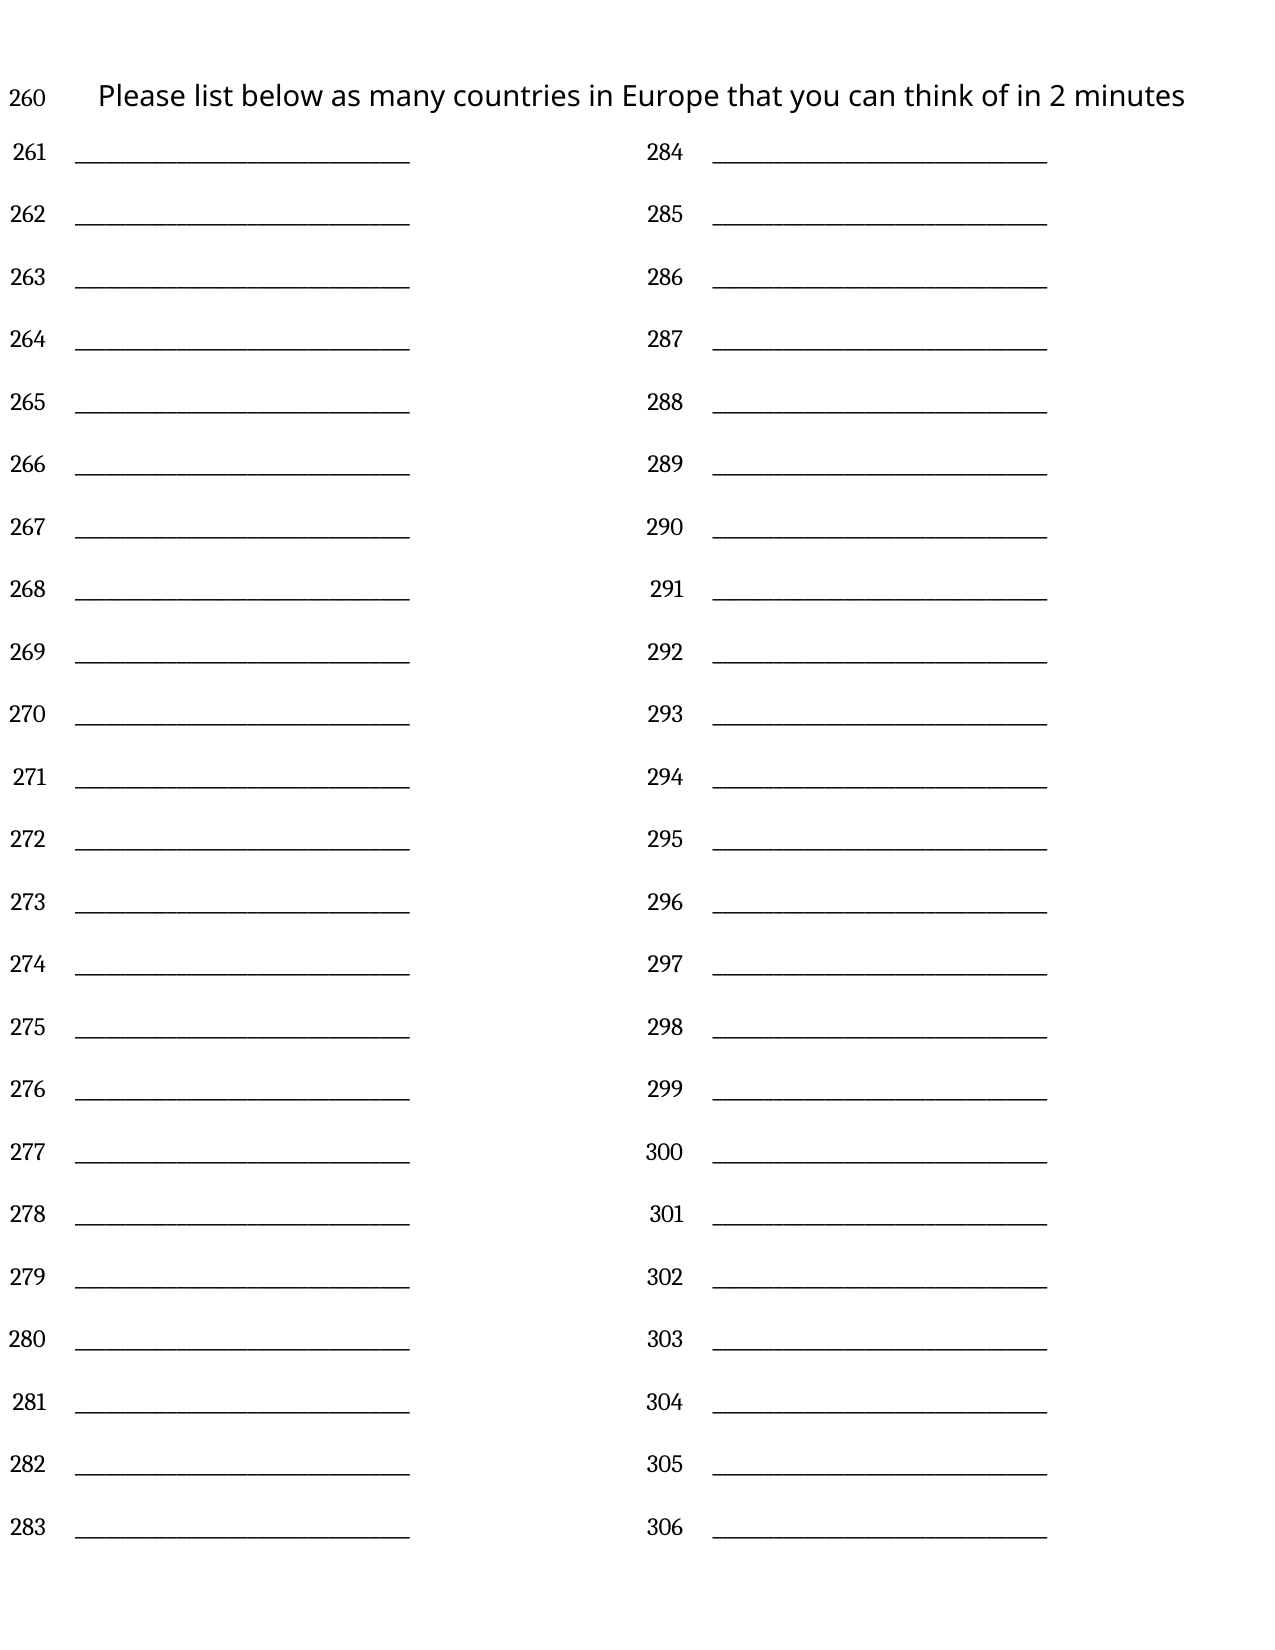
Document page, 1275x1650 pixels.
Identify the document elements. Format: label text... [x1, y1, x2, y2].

text _________________________________ [712, 511, 1200, 542]
text _________________________________ [712, 823, 1200, 854]
text _________________________________ [712, 573, 1200, 604]
text Please list below as many countries in Europe that you can think of in 2 minutes [75, 75, 1200, 115]
text _________________________________ [75, 886, 562, 917]
text _________________________________ [75, 386, 562, 417]
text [75, 1511, 562, 1542]
text _________________________________ [712, 948, 1200, 979]
text _________________________________ [712, 1198, 1200, 1229]
text _________________________________ [75, 1386, 562, 1417]
text _________________________________ [75, 323, 562, 354]
text _________________________________ [712, 136, 1200, 167]
text _________________________________ [75, 1136, 562, 1167]
text _________________________________ [712, 1386, 1200, 1417]
text _________________________________ [712, 323, 1200, 354]
text _________________________________ [712, 886, 1200, 917]
text _________________________________ [75, 1011, 562, 1042]
text _________________________________ [75, 511, 562, 542]
text _________________________________ [75, 823, 562, 854]
text _________________________________ [712, 1323, 1200, 1354]
text _________________________________ [75, 1448, 562, 1479]
text _________________________________ [75, 136, 562, 167]
text _________________________________ [75, 573, 562, 604]
text _________________________________ [712, 1073, 1200, 1104]
text _________________________________ [712, 1136, 1200, 1167]
text _________________________________ [712, 1448, 1200, 1479]
text _________________________________ [712, 448, 1200, 479]
text _________________________________ [75, 1261, 562, 1292]
text _________________________________ [712, 386, 1200, 417]
text _________________________________ [712, 261, 1200, 292]
text _________________________________ [75, 636, 562, 667]
text _________________________________ [712, 1011, 1200, 1042]
text _________________________________ [75, 1198, 562, 1229]
text _________________________________ [75, 948, 562, 979]
text _________________________________ [712, 698, 1200, 729]
text _________________________________ [75, 261, 562, 292]
text _________________________________ [712, 636, 1200, 667]
text _________________________________ [75, 698, 562, 729]
text _________________________________ [75, 448, 562, 479]
text _________________________________ [75, 198, 562, 229]
text _________________________________ [75, 1323, 562, 1354]
text _________________________________ [712, 1511, 1200, 1542]
text _________________________________ [712, 761, 1200, 792]
text _________________________________ [712, 198, 1200, 229]
text _________________________________ [75, 1073, 562, 1104]
text _________________________________ [75, 761, 562, 792]
text _________________________________ [712, 1261, 1200, 1292]
